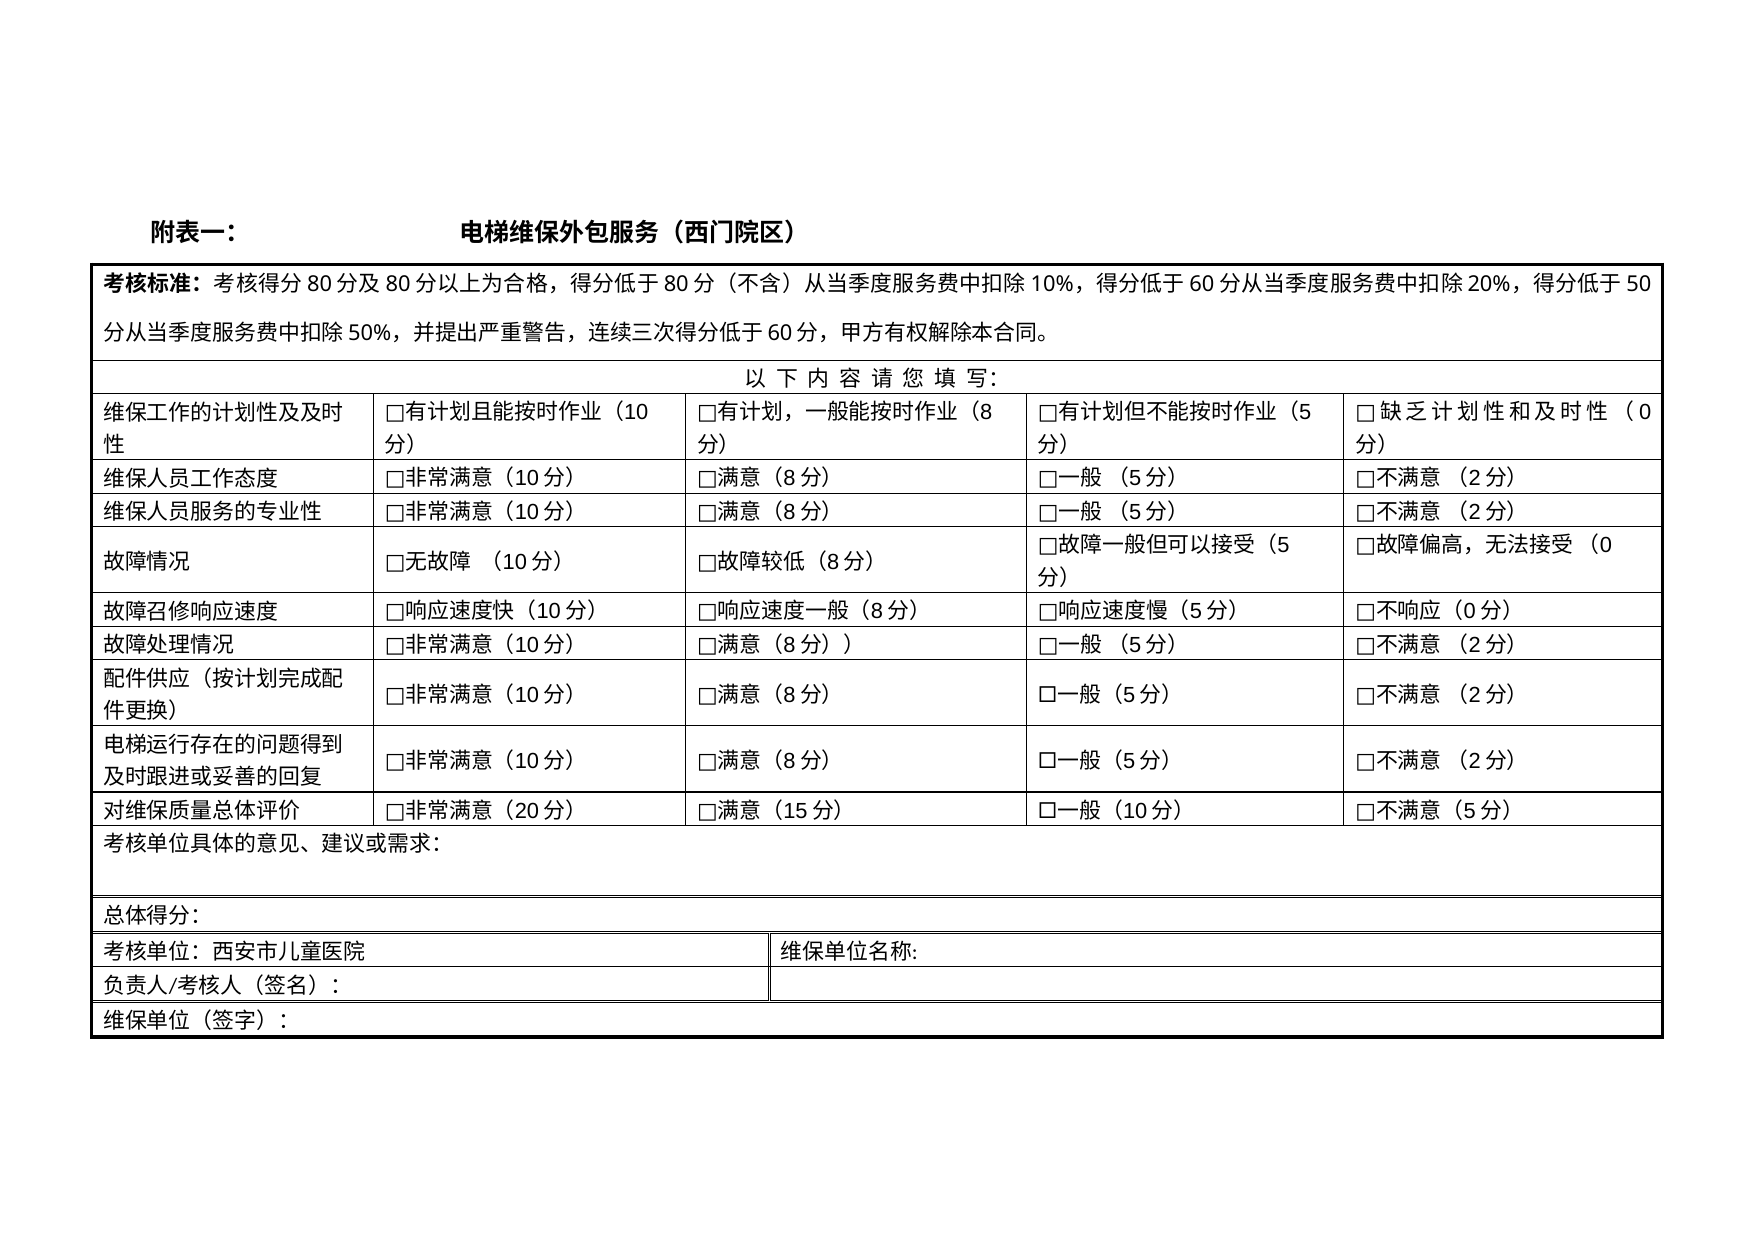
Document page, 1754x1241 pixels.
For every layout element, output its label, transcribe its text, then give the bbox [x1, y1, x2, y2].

table_cell □非常满意（20分） [374, 793, 685, 825]
table_cell □故障一般但可以接受（5分） [1027, 527, 1343, 592]
table_cell □缺乏计划性和及时性（0分） [1344, 394, 1661, 459]
table_cell □响应速度快（10分） [374, 593, 685, 626]
table_cell □不满意 （2分） [1344, 627, 1661, 659]
table_cell 对维保质量总体评价 [93, 793, 373, 825]
table_cell 故障情况 [93, 527, 373, 592]
table_cell □满意（8分）） [686, 627, 1026, 659]
table_cell □一般 （5分） [1027, 627, 1343, 659]
table_header 考核标准：考核得分80分及80分以上为合格，得分低于80分（不含）从当季度服务费中扣除10%，得分低于60分从当季度服务费中扣除20%，得分低于50分从当季度服务费中扣除50%，并提出严重警告，连续三次得分低于60分，甲方有权解除本合同。 [93, 266, 1661, 359]
table_cell □满意（8分） [686, 460, 1026, 493]
table_cell 维保单位（签字）： [93, 1003, 1661, 1035]
table_cell □满意（8分） [686, 660, 1026, 725]
table_cell 以 下 内 容 请 您 填 写： [93, 361, 1661, 393]
table_cell □有计划但不能按时作业（5分） [1027, 394, 1343, 459]
table_cell □不满意 （2分） [1344, 660, 1661, 725]
table_cell 维保单位名称: [771, 934, 1661, 966]
table_cell 电梯运行存在的问题得到及时跟进或妥善的回复 [93, 726, 373, 791]
table_cell □故障较低（8分） [686, 527, 1026, 592]
table_cell □满意（15分） [686, 793, 1026, 825]
table_cell □响应速度慢（5分） [1027, 593, 1343, 626]
table_cell □一般 （5分） [1027, 494, 1343, 526]
table_cell □有计划且能按时作业（10分） [374, 394, 685, 459]
table_cell □不响应（0分） [1344, 593, 1661, 626]
table_cell □不满意 （2分） [1344, 494, 1661, 526]
table_cell □不满意 （2分） [1344, 726, 1661, 791]
text 附表一： 电梯维保外包服务（西门院区） [150, 198, 1604, 263]
table_cell □非常满意（10分） [374, 627, 685, 659]
table_cell 一般（5分） [1027, 660, 1343, 725]
table_cell 考核单位：西安市儿童医院 [93, 934, 768, 966]
table_cell 故障召修响应速度 [93, 593, 373, 626]
table_cell □一般 （5分） [1027, 460, 1343, 493]
table_cell □非常满意（10分） [374, 460, 685, 493]
table_cell 配件供应（按计划完成配件更换） [93, 660, 373, 725]
table_cell □满意（8分） [686, 726, 1026, 791]
table_cell 一般（5分） [1027, 726, 1343, 791]
table_cell [771, 967, 1661, 1000]
table_cell 维保人员服务的专业性 [93, 494, 373, 526]
table_cell □非常满意（10分） [374, 726, 685, 791]
table_cell □响应速度一般（8分） [686, 593, 1026, 626]
table_cell □满意（8分） [686, 494, 1026, 526]
table_cell □非常满意（10分） [374, 494, 685, 526]
table_cell 一般（10分） [1027, 793, 1343, 825]
table_cell 故障处理情况 [93, 627, 373, 659]
table_cell □无故障 （10分） [374, 527, 685, 592]
table_cell □非常满意（10分） [374, 660, 685, 725]
table_cell □有计划，一般能按时作业（8分） [686, 394, 1026, 459]
table_cell 考核单位具体的意见、建议或需求： [93, 826, 1661, 895]
table_cell 维保人员工作态度 [93, 460, 373, 493]
table_cell □不满意 （2分） [1344, 460, 1661, 493]
table_cell 负责人/考核人（签名）： [93, 967, 768, 1000]
table_cell 维保工作的计划性及及时性 [93, 394, 373, 459]
table_cell □不满意（5分） [1344, 793, 1661, 825]
table_cell □故障偏高，无法接受 （0分） [1344, 527, 1661, 592]
table_cell 总体得分： [93, 898, 1661, 931]
